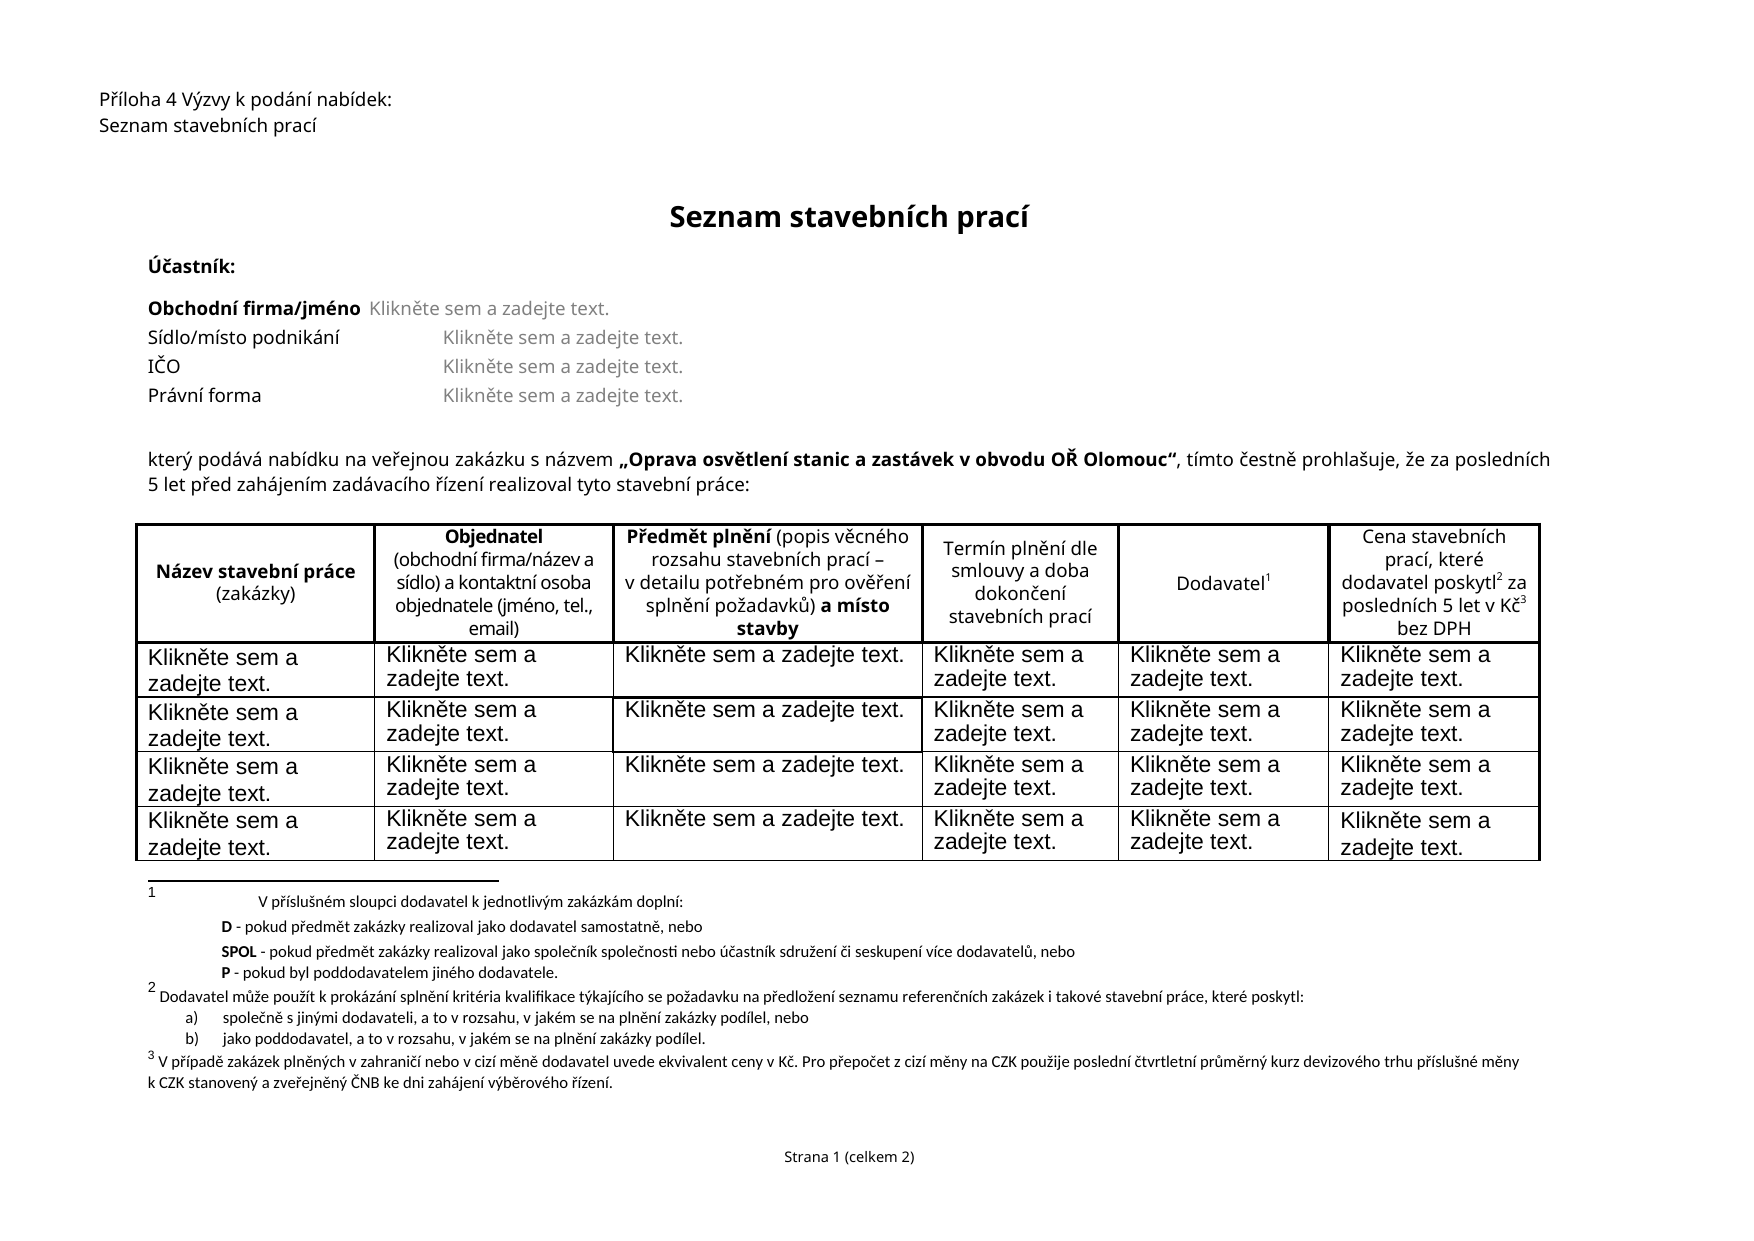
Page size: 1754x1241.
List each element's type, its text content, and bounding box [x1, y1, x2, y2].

table_header Název stavební práce (zakázky) [138, 526, 373, 641]
text Právní forma [148, 379, 1551, 408]
text Obchodní firma/jméno [148, 292, 1551, 321]
table_header Objednatel (obchodní firma/název a sídlo) a kontaktní osoba objednatele (jméno, tel., email) [376, 526, 612, 641]
table_header Dodavatel [1120, 526, 1327, 641]
text IČO [148, 350, 1551, 379]
text Sídlo/místo podnikání [148, 321, 1551, 350]
table_header Termín plnění dle smlouvy a doba dokončení stavebních prací [924, 526, 1117, 641]
table_header Cena stavebních prací, které dodavatel poskytl za posledních 5 let v Kč bez DPH [1331, 526, 1538, 641]
table_header Předmět plnění (popis věcného rozsahu stavebních prací – v detailu potřebném pro ověření splnění požadavků) a místo stavby [615, 526, 921, 641]
title Seznam stavebních prací [148, 196, 1551, 236]
text Účastník: [148, 249, 1551, 279]
text který podává nabídku na veřejnou zakázku s názvem „Oprava osvětlení stanic a zastávek v obvodu OŘ Olomouc“, tímto čestně prohlašuje, že za posledních 5 let před zahájením zadávacího řízení realizoval tyto stavební práce: [148, 446, 1551, 497]
